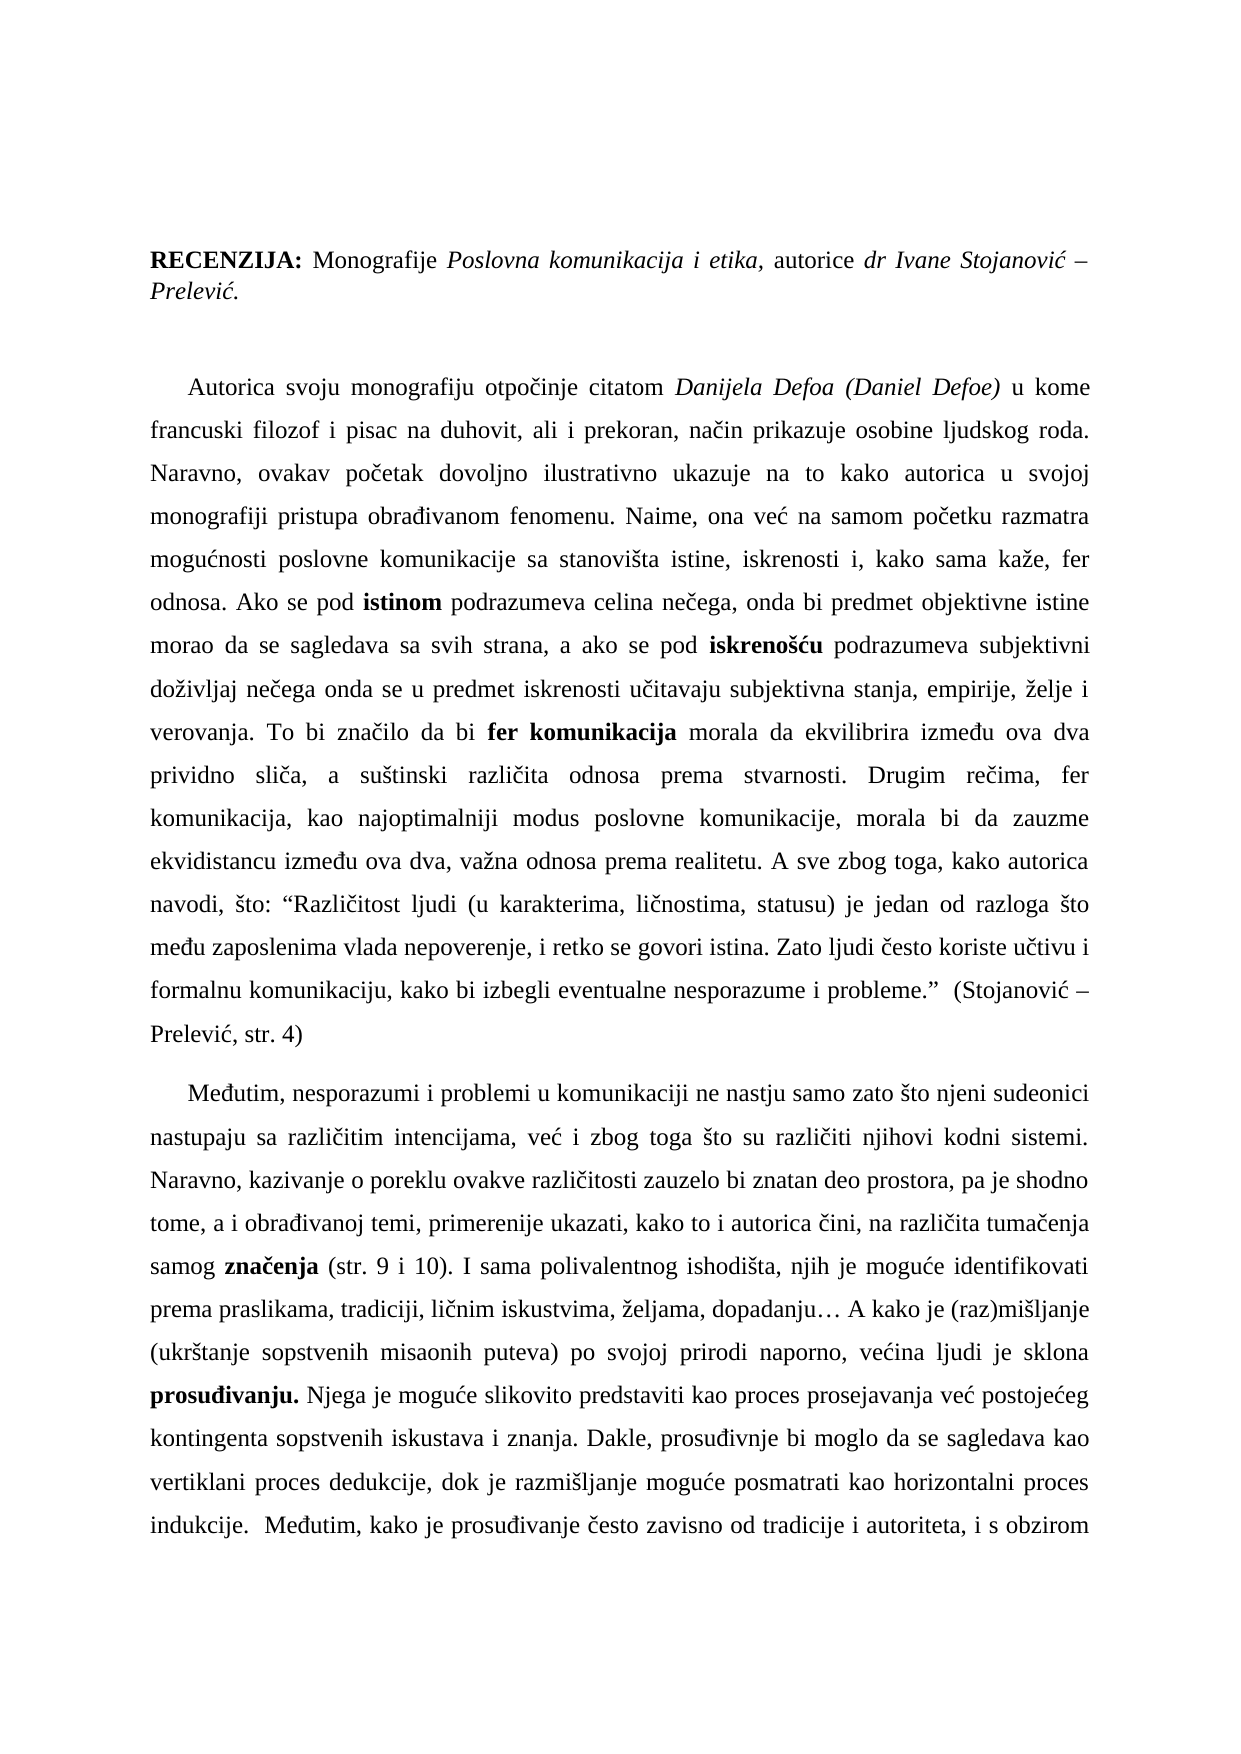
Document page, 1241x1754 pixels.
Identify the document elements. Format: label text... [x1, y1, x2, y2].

text Autorica svoju monografiju otpočinje citatom Danijela Defoa (Daniel Defoe) u kome francuski filozof i pisac na duhovit, ali i prekoran, način prikazuje osobine ljudskog roda. Naravno, ovakav početak dovoljno ilustrativno ukazuje na to kako autorica u svojoj monografiji pristupa obrađivanom fenomenu. Naime, ona već na samom početku razmatra mogućnosti poslovne komunikacije sa stanovišta istine, iskrenosti i, kako sama kaže, fer odnosa. Ako se pod istinom podrazumeva celina nečega, onda bi predmet objektivne istine morao da se sagledava sa svih strana, a ako se pod iskrenošću podrazumeva subjektivni doživljaj nečega onda se u predmet iskrenosti učitavaju subjektivna stanja, empirije, želje i verovanja. To bi značilo da bi fer komunikacija morala da ekvilibrira između ova dva prividno sliča, a suštinski različita odnosa prema stvarnosti. Drugim rečima, fer komunikacija, kao najoptimalniji modus poslovne komunikacije, morala bi da zauzme ekvidistancu između ova dva, važna odnosa prema realitetu. A sve zbog toga, kako autorica navodi, što: “Različitost ljudi (u karakterima, ličnostima, statusu) je jedan od razloga što među zaposlenima vlada nepoverenje, i retko se govori istina. Zato ljudi često koriste učtivu i formalnu komunikaciju, kako bi izbegli eventualne nesporazume i probleme.” (Stojanović – Prelević, str. 4) [150, 372, 1090, 1047]
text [150, 1078, 1090, 1538]
text RECENZIJA: Monografije Poslovna komunikacija i etika, autorice dr Ivane Stojanović – Prelević. [150, 245, 1090, 305]
